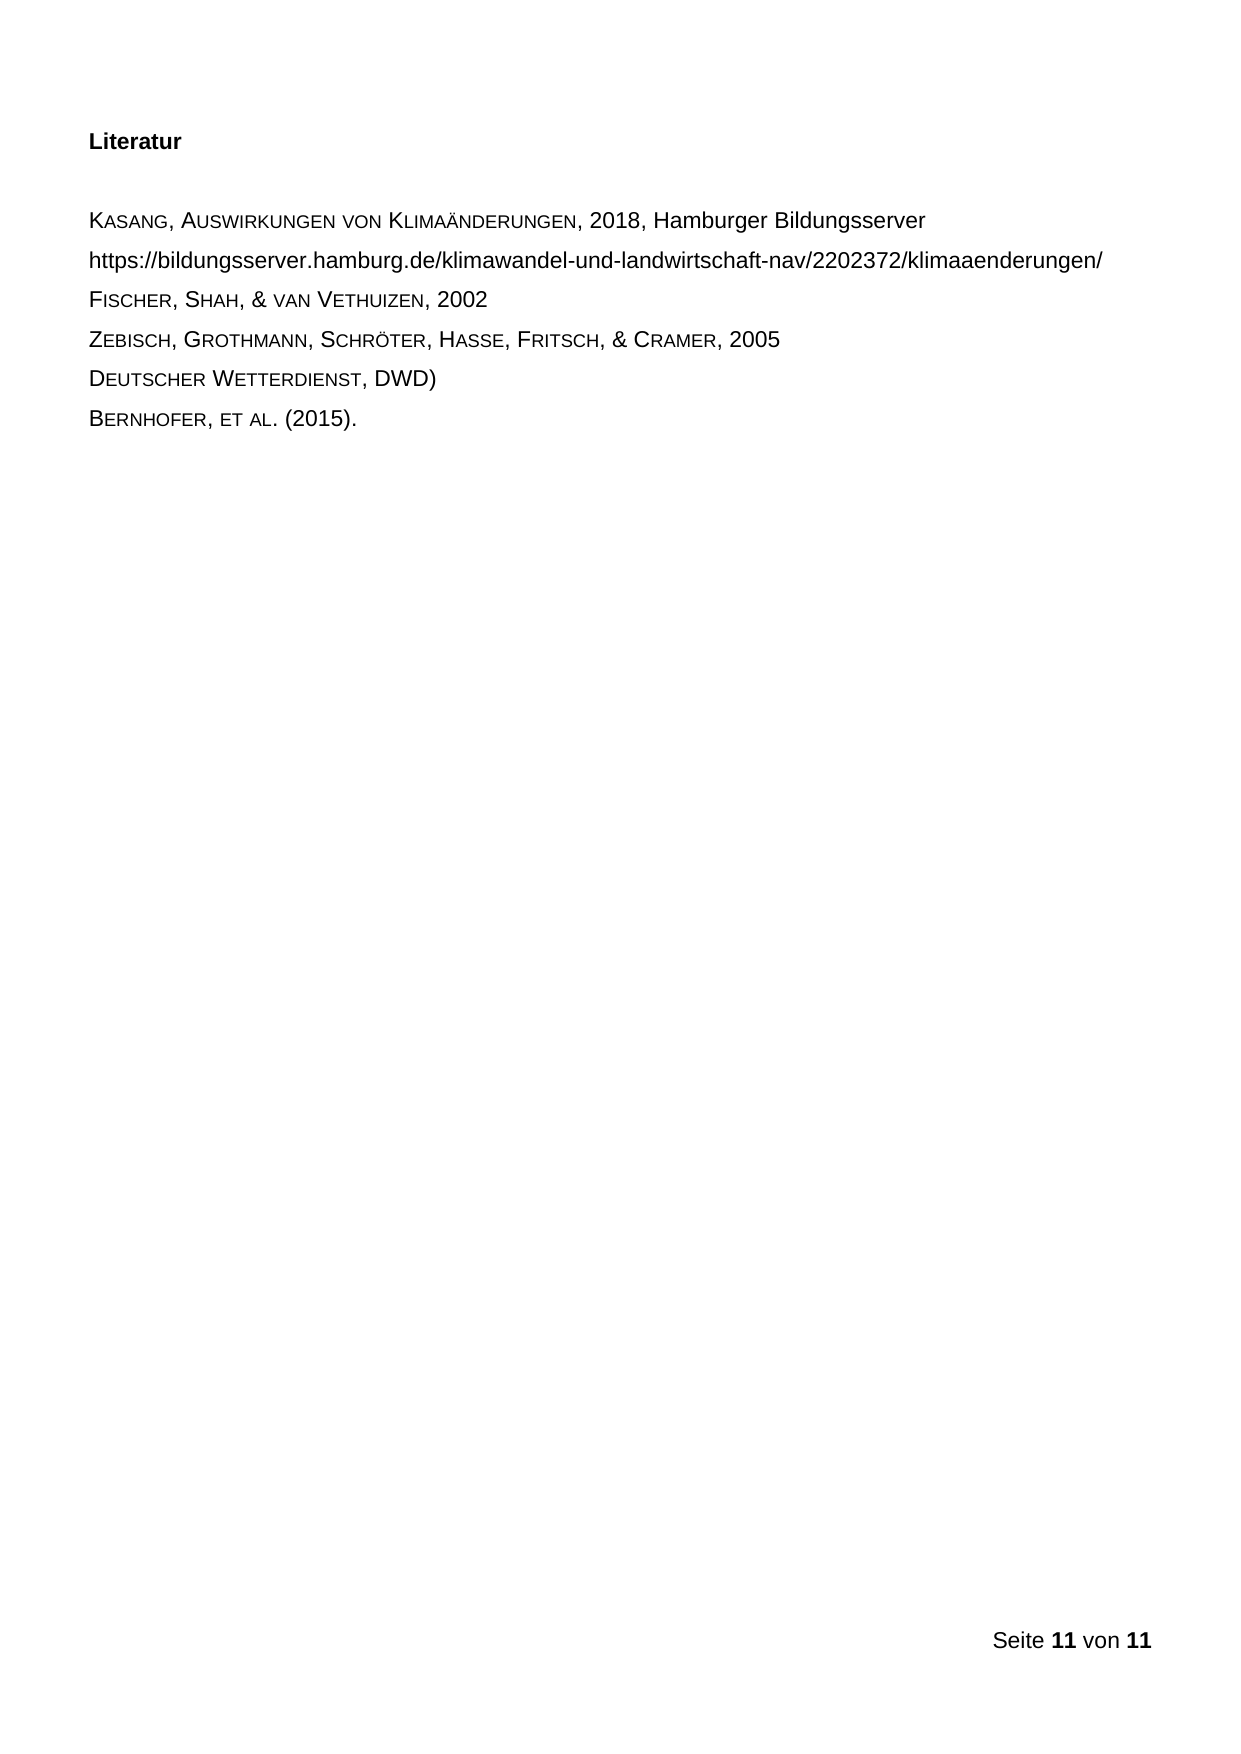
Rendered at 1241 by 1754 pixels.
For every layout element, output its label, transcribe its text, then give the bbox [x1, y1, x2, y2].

text Fischer, Shah, & van Vethuizen, 2002 [89, 286, 1152, 312]
text https://bildungsserver.hamburg.de/klimawandel-und-landwirtschaft-nav/2202372/klimaaenderungen/ [89, 247, 1152, 273]
text Deutscher Wetterdienst, DWD) [89, 365, 1152, 391]
text Kasang, Auswirkungen von Klimaänderungen, 2018, Hamburger Bildungsserver [89, 207, 1152, 233]
text Zebisch, Grothmann, Schröter, Hasse, Fritsch, & Cramer, 2005 [89, 326, 1152, 352]
text Literatur [89, 128, 1152, 154]
text Bernhofer, et al. (2015). [89, 404, 1152, 431]
